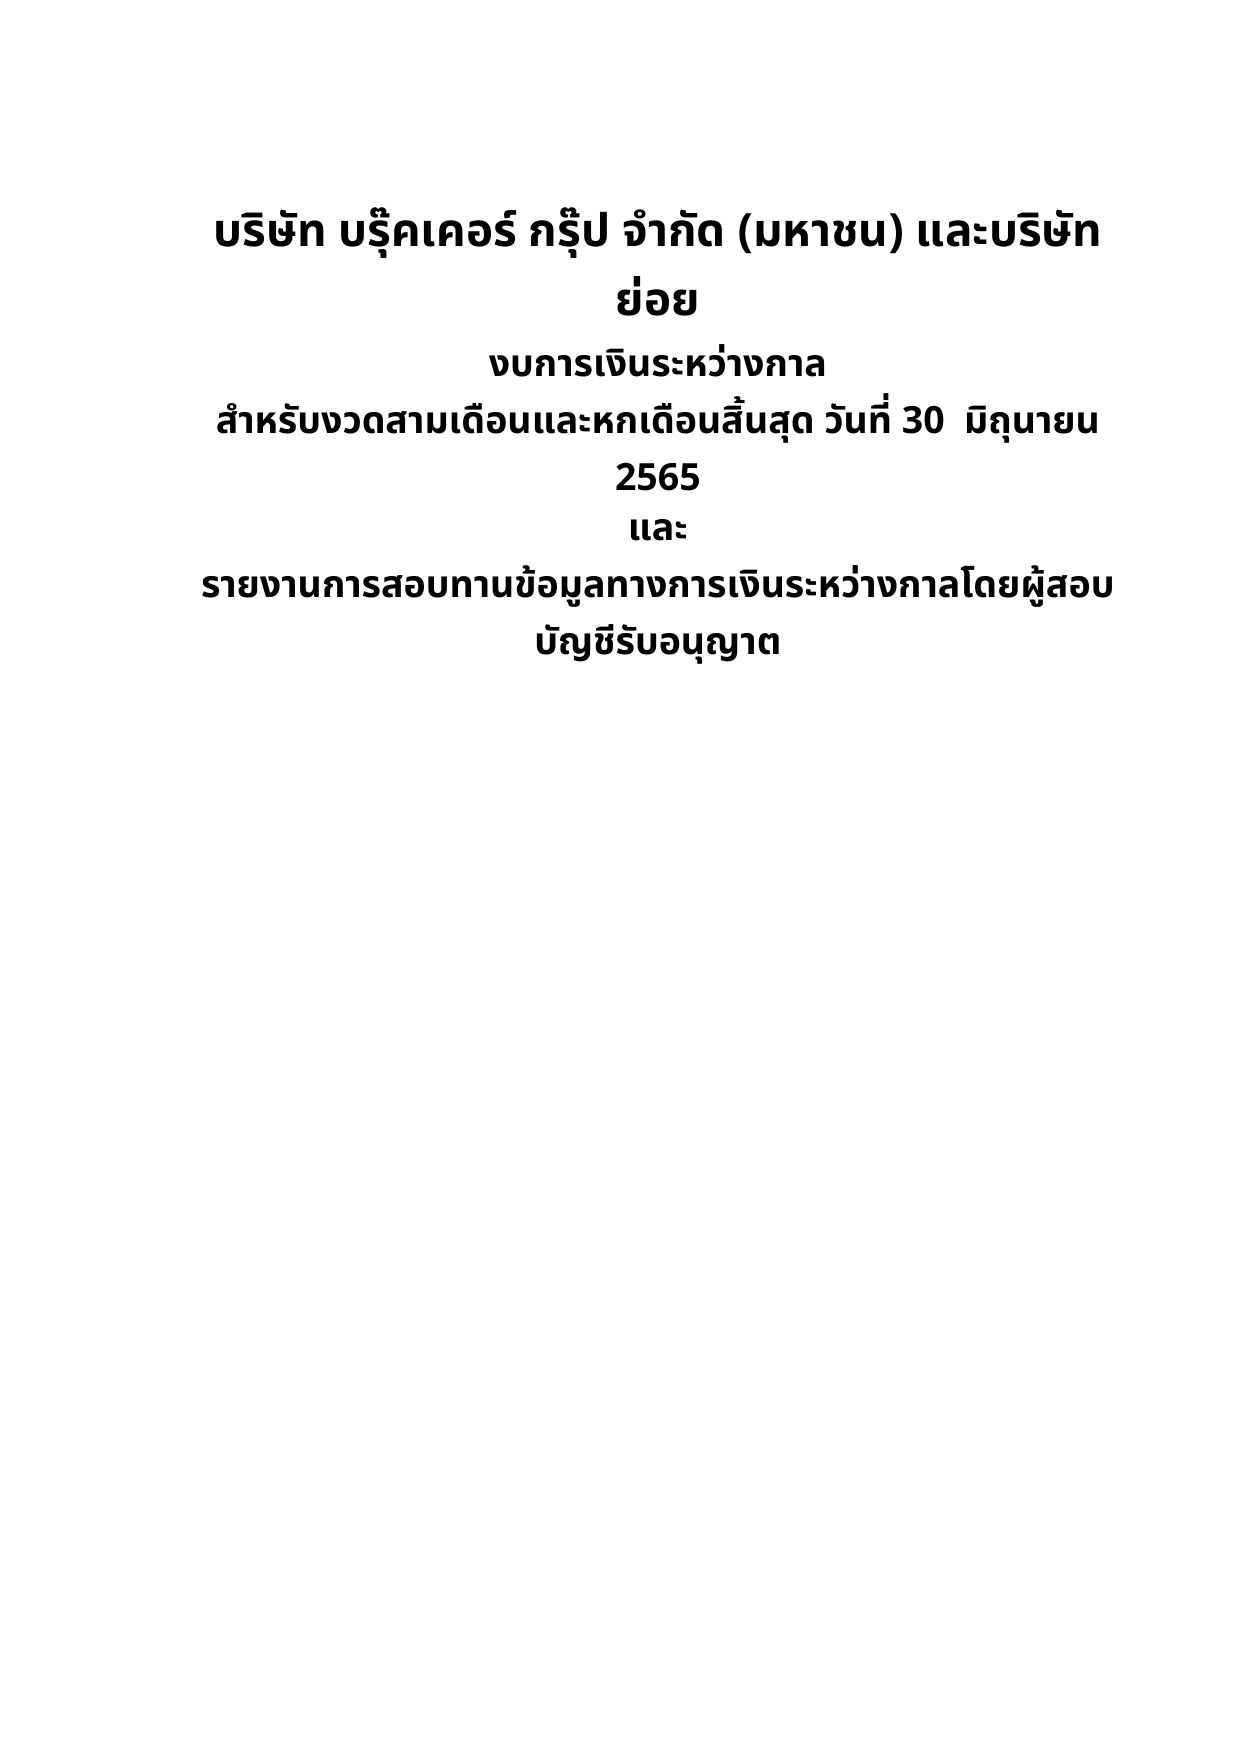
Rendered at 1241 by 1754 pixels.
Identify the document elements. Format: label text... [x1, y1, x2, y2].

text สำหรับงวดสามเดือนและหกเดือนสิ้นสุด วันที่ 30 มิถุนายน 2565 [187, 393, 1128, 501]
text และ [187, 501, 1128, 558]
text งบการเงินระหว่างกาล [187, 336, 1128, 393]
text รายงานการสอบทานข้อมูลทางการเงินระหว่างกาลโดยผู้สอบบัญชีรับอนุญาต [187, 558, 1128, 671]
text บริษัท บรุ๊คเคอร์ กรุ๊ป จำกัด (มหาชน) และบริษัทย่อย [187, 197, 1128, 336]
